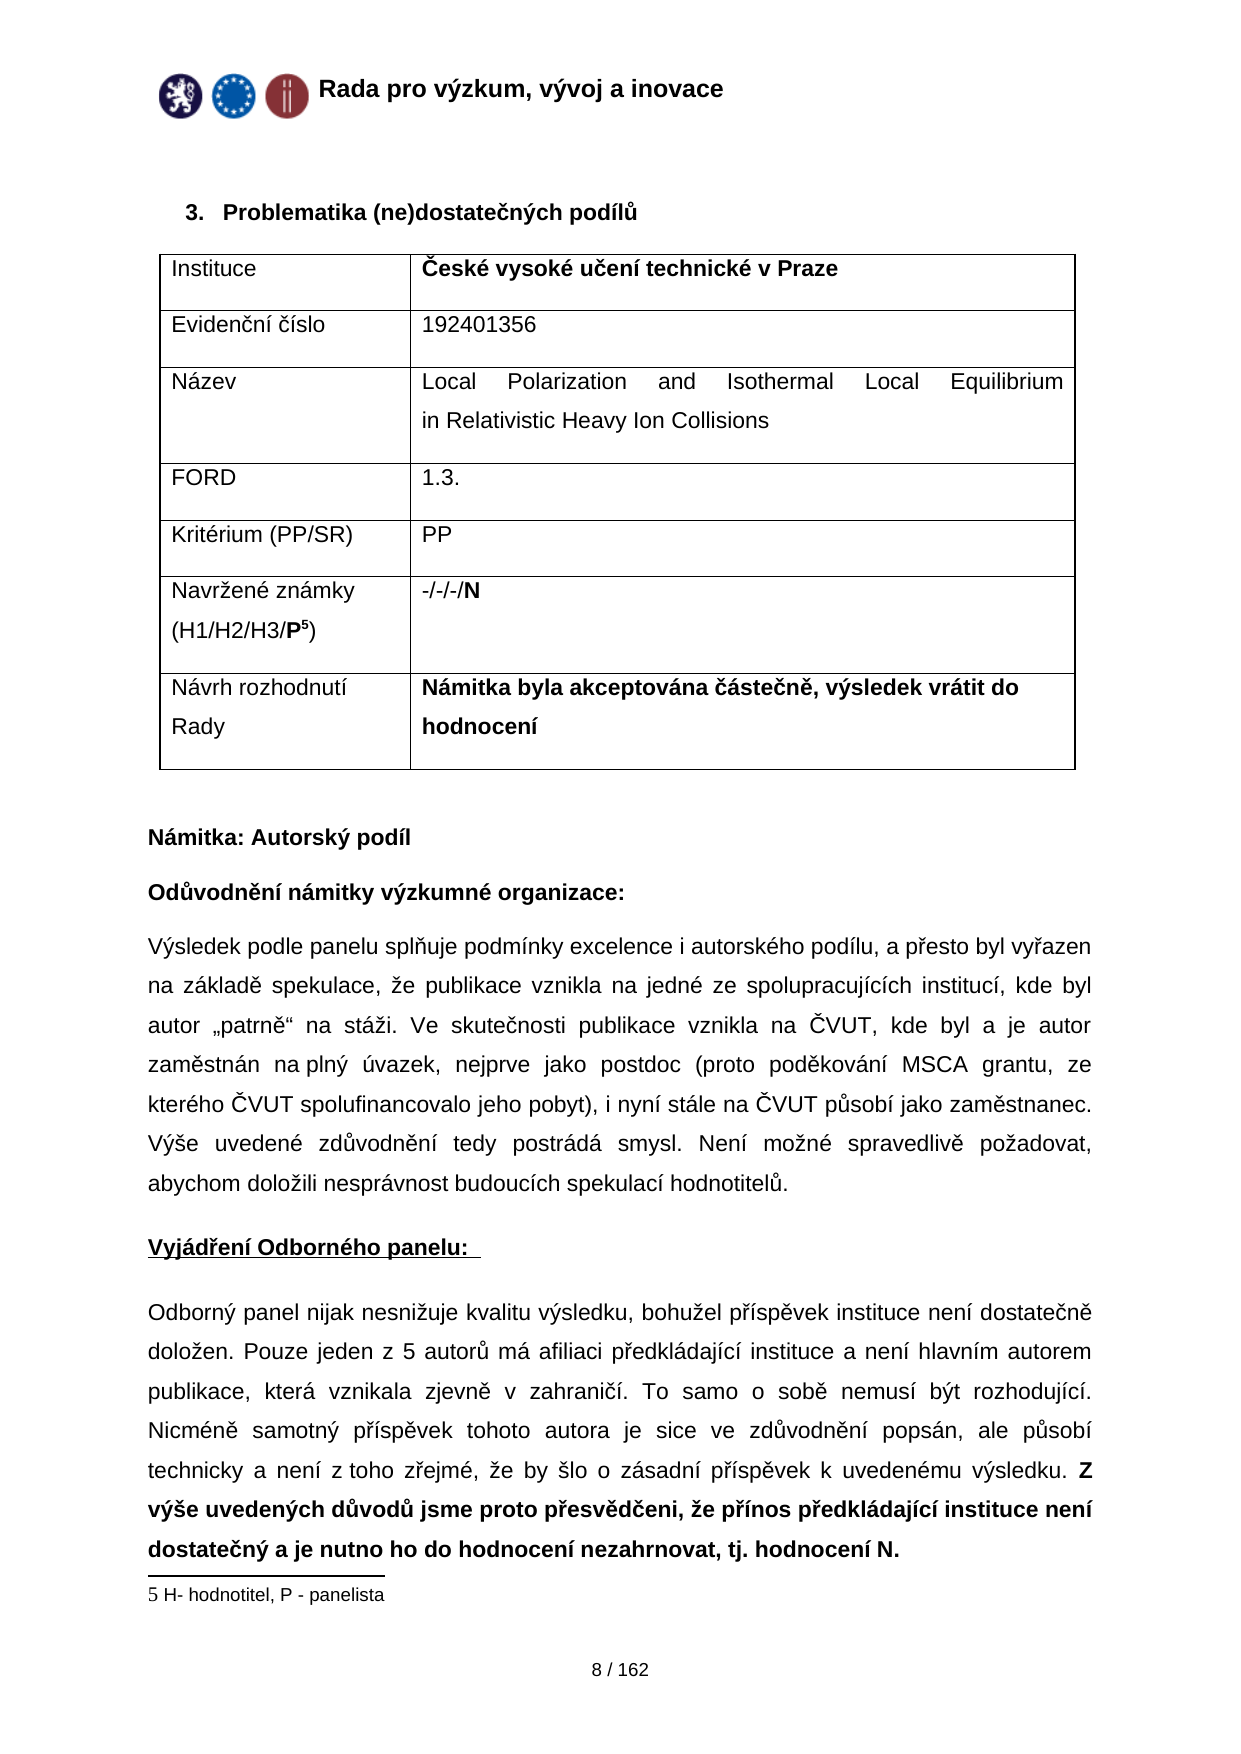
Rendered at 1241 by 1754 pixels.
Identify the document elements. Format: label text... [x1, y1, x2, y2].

table_cell Navržené známky (H1/H2/H3/P) [161, 577, 410, 672]
table_cell -/-/-/N [411, 577, 1074, 672]
text Odůvodnění námitky výzkumné organizace: [148, 878, 1093, 905]
table_header České vysoké učení technické v Praze [411, 255, 1074, 310]
table_cell PP [411, 521, 1074, 576]
table_cell Návrh rozhodnutí Rady [161, 674, 410, 768]
table_header Instituce [161, 255, 410, 310]
table_cell Evidenční číslo [161, 311, 410, 367]
picture [158, 73, 309, 120]
text Námitka: Autorský podíl [148, 824, 1093, 850]
text Výsledek podle panelu splňuje podmínky excelence i autorského podílu, a přesto byl vyřazen na základě spekulace, že publikace vznikla na jedné ze spolupracujících institucí, kde byl autor „patrně“ na stáži. Ve skutečnosti publikace vznikla na ČVUT, kde byl a je autor zaměstnán na plný úvazek, nejprve jako postdoc (proto poděkování MSCA grantu, ze kterého ČVUT spolufinancovalo jeho pobyt), i nyní stále na ČVUT působí jako zaměstnanec. Výše uvedené zdůvodnění tedy postrádá smysl. Není možné spravedlivě požadovat, abychom doložili nesprávnost budoucích spekulací hodnotitelů. [148, 933, 1093, 1196]
table_cell 192401356 [411, 311, 1074, 367]
table_cell Kritérium (PP/SR) [161, 521, 410, 576]
subtitle Problematika (ne)dostatečných podílů [185, 199, 1093, 225]
table_cell 1.3. [411, 464, 1074, 519]
table_cell FORD [161, 464, 410, 519]
table_cell Local Polarization and Isothermal Local Equilibrium in Relativistic Heavy Ion Collisions [411, 368, 1074, 463]
text Odborný panel nijak nesnižuje kvalitu výsledku, bohužel příspěvek instituce není dostatečně doložen. Pouze jeden z 5 autorů má afiliaci předkládající instituce a není hlavním autorem publikace, která vznikala zjevně v zahraničí. To samo o sobě nemusí být rozhodující. Nicméně samotný příspěvek tohoto autora je sice ve zdůvodnění popsán, ale působí technicky a není z toho zřejmé, že by šlo o zásadní příspěvek k uvedenému výsledku. Z výše uvedených důvodů jsme proto přesvědčeni, že přínos předkládající instituce není dostatečný a je nutno ho do hodnocení nezahrnovat, tj. hodnocení N. [148, 1299, 1093, 1562]
text Vyjádření Odborného panelu: [148, 1234, 1093, 1261]
table_cell Název [161, 368, 410, 463]
table_cell Námitka byla akceptována částečně, výsledek vrátit do hodnocení [411, 674, 1074, 768]
